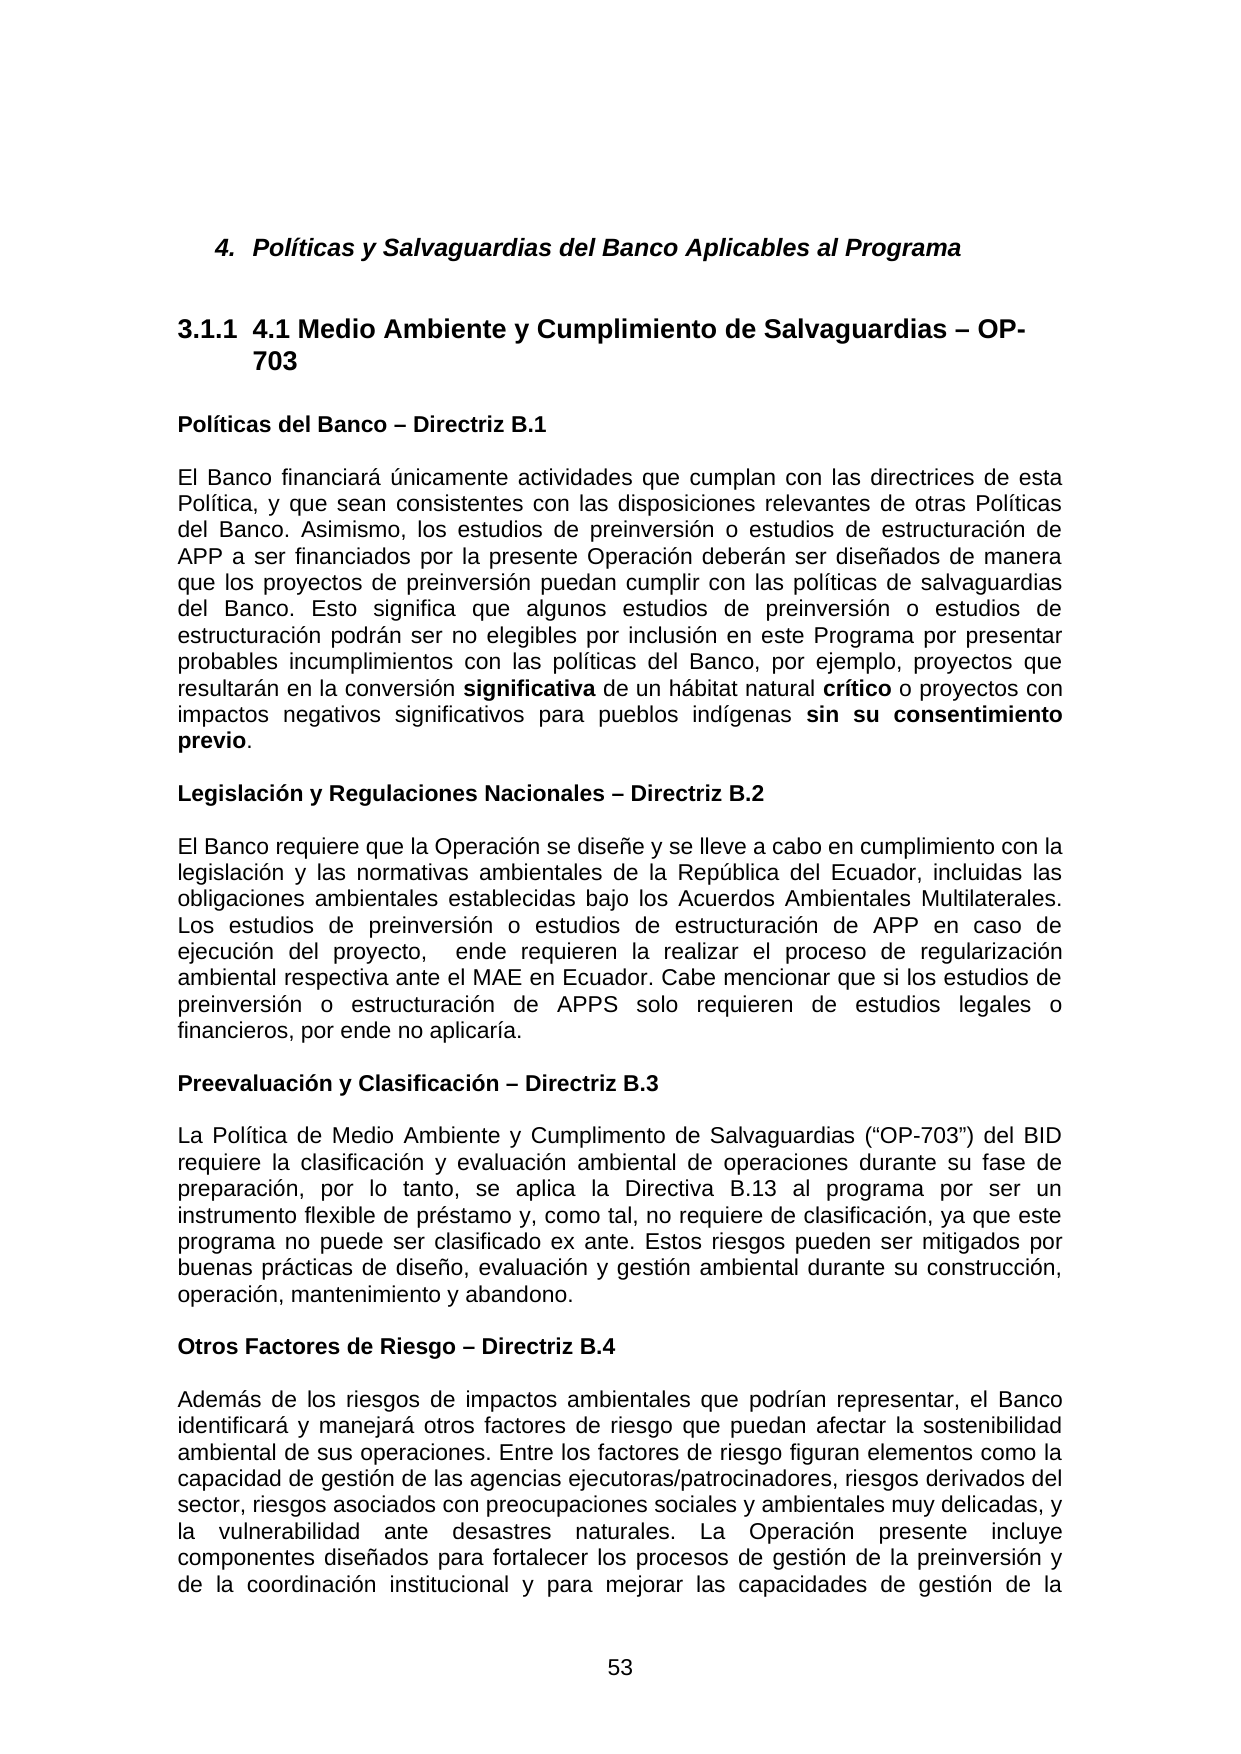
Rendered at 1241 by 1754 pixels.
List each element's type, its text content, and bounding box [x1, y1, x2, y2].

subtitle Políticas y Salvaguardias del Banco Aplicables al Programa [215, 233, 1063, 262]
text Políticas del Banco – Directriz B.1 [177, 411, 1063, 437]
text El Banco requiere que la Operación se diseñe y se lleve a cabo en cumplimiento con la legislación y las normativas ambientales de la República del Ecuador, incluidas las obligaciones ambientales establecidas bajo los Acuerdos Ambientales Multilaterales. Los estudios de preinversión o estudios de estructuración de APP en caso de ejecución del proyecto, ende requieren la realizar el proceso de regularización ambiental respectiva ante el MAE en Ecuador. Cabe mencionar que si los estudios de preinversión o estructuración de APPS solo requieren de estudios legales o financieros, por ende no aplicaría. [177, 833, 1063, 1043]
text Otros Factores de Riesgo – Directriz B.4 [177, 1333, 1063, 1360]
text El Banco financiará únicamente actividades que cumplan con las directrices de esta Política, y que sean consistentes con las disposiciones relevantes de otras Políticas del Banco. Asimismo, los estudios de preinversión o estudios de estructuración de APP a ser financiados por la presente Operación deberán ser diseñados de manera que los proyectos de preinversión puedan cumplir con las políticas de salvaguardias del Banco. Esto significa que algunos estudios de preinversión o estudios de estructuración podrán ser no elegibles por inclusión en este Programa por presentar probables incumplimientos con las políticas del Banco, por ejemplo, proyectos que resultarán en la conversión significativa de un hábitat natural crítico o proyectos con impactos negativos significativos para pueblos indígenas sin su consentimiento previo. [177, 464, 1063, 753]
subtitle 4.1 Medio Ambiente y Cumplimiento de Salvaguardias – OP-703 [177, 313, 1063, 376]
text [177, 1386, 1063, 1597]
text Legislación y Regulaciones Nacionales – Directriz B.2 [177, 780, 1063, 806]
text La Política de Medio Ambiente y Cumplimento de Salvaguardias (“OP-703”) del BID requiere la clasificación y evaluación ambiental de operaciones durante su fase de preparación, por lo tanto, se aplica la Directiva B.13 al programa por ser un instrumento flexible de préstamo y, como tal, no requiere de clasificación, ya que este programa no puede ser clasificado ex ante. Estos riesgos pueden ser mitigados por buenas prácticas de diseño, evaluación y gestión ambiental durante su construcción, operación, mantenimiento y abandono. [177, 1122, 1063, 1307]
text Preevaluación y Clasificación – Directriz B.3 [177, 1070, 1063, 1096]
